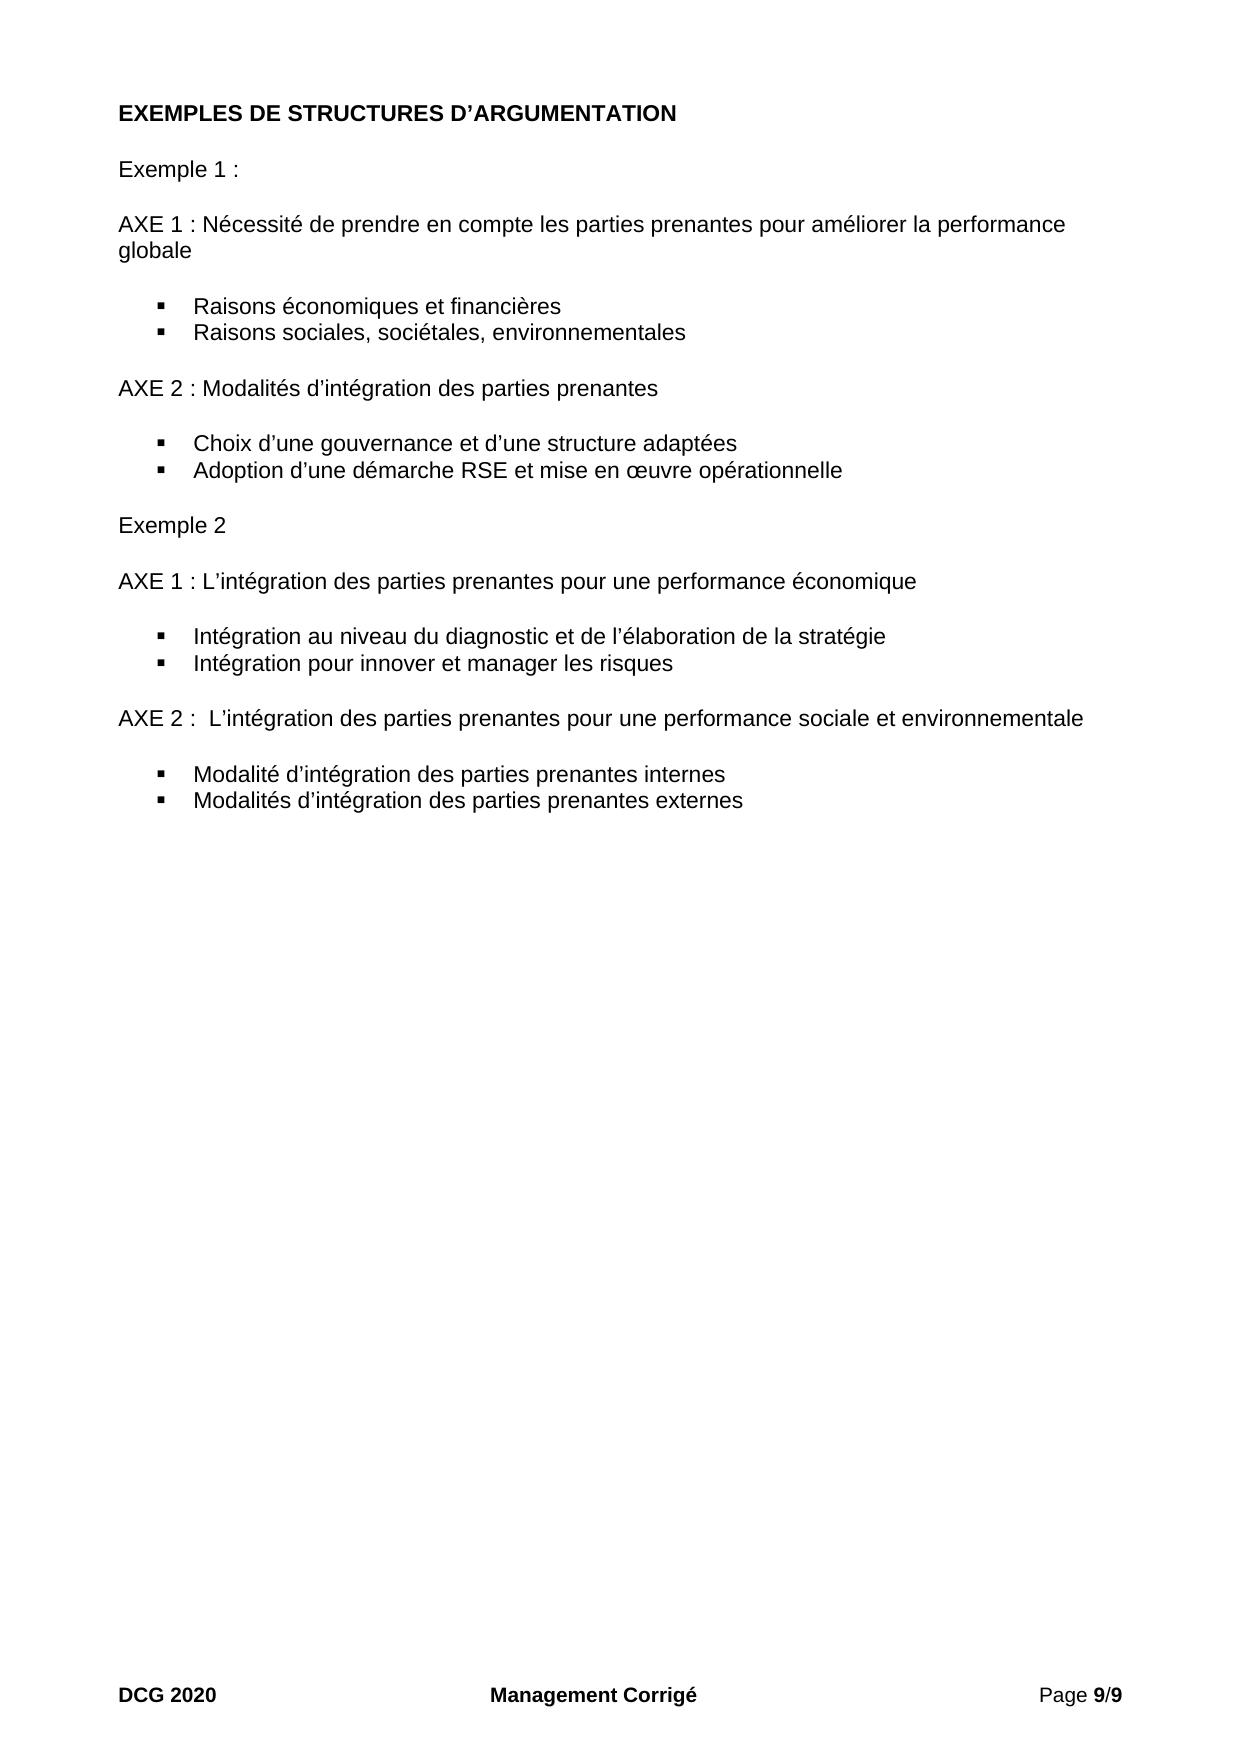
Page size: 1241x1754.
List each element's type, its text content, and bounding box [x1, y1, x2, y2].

list Intégration au niveau du diagnostic et de l’élaboration de la stratégie [156, 623, 1122, 649]
list Raisons économiques et financières [156, 293, 1122, 319]
list Raisons sociales, sociétales, environnementales [156, 319, 1122, 346]
text AXE 2 : Modalités d’intégration des parties prenantes [118, 375, 1122, 401]
list Adoption d’une démarche RSE et mise en œuvre opérationnelle [156, 457, 1122, 483]
text EXEMPLES DE STRUCTURES D’ARGUMENTATION [118, 100, 1122, 126]
text AXE 2 : L’intégration des parties prenantes pour une performance sociale et environnementale [118, 705, 1122, 731]
list Modalité d’intégration des parties prenantes internes [156, 761, 1122, 787]
text AXE 1 : L’intégration des parties prenantes pour une performance économique [118, 568, 1122, 594]
text AXE 1 : Nécessité de prendre en compte les parties prenantes pour améliorer la performance globale [118, 211, 1122, 264]
list Choix d’une gouvernance et d’une structure adaptées [156, 430, 1122, 457]
text Exemple 1 : [118, 156, 1122, 182]
text Exemple 2 [118, 512, 1122, 538]
list Modalités d’intégration des parties prenantes externes [156, 787, 1122, 813]
list Intégration pour innover et manager les risques [156, 649, 1122, 676]
